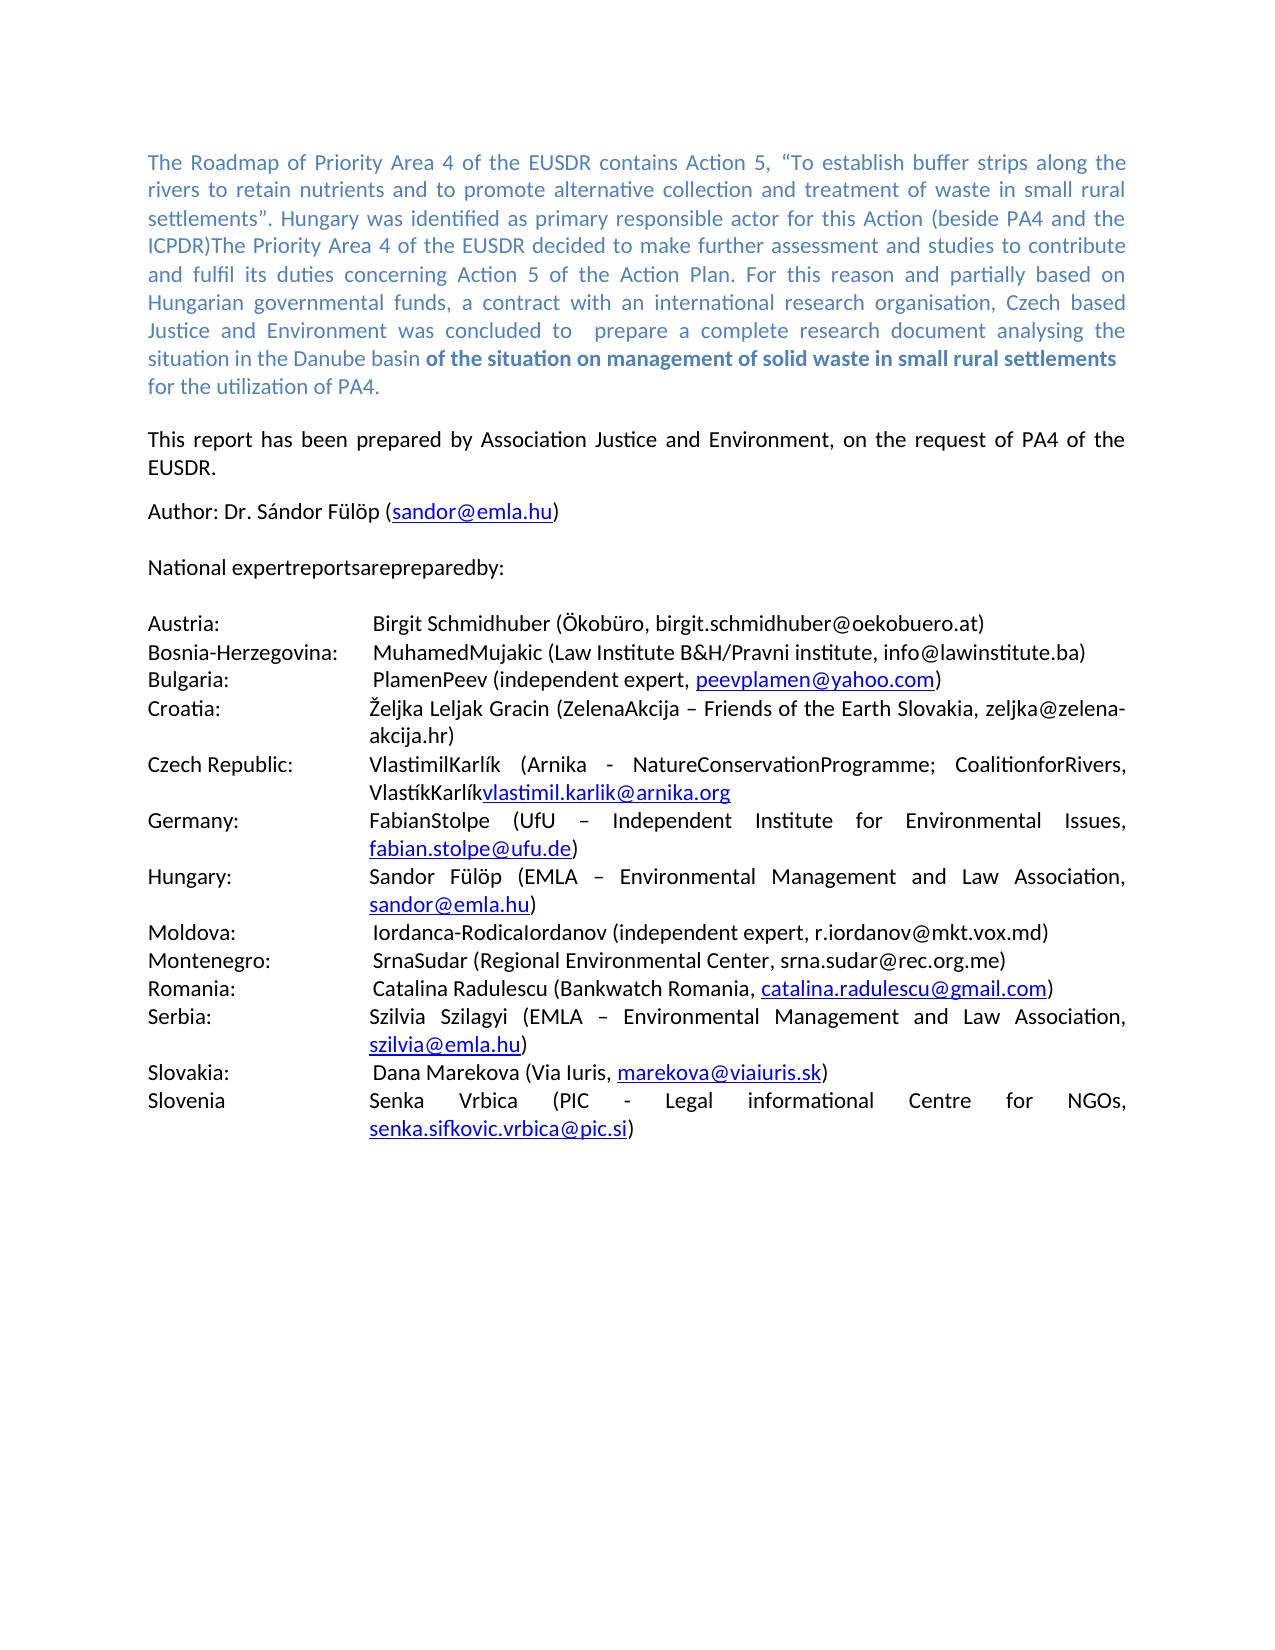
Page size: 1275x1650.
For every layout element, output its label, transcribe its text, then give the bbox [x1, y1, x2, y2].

text National expertreportsarepreparedby: [148, 553, 1127, 582]
text Austria: Birgit Schmidhuber (Ökobüro, birgit.schmidhuber@oekobuero.at) [148, 609, 1127, 638]
text Czech Republic: VlastimilKarlík (Arnika - NatureConservationProgramme; CoalitionforRivers, VlastíkKarlíkvlastimil.karlik@arnika.org [148, 750, 1127, 806]
text Slovakia: Dana Marekova (Via Iuris, marekova@viaiuris.sk) [148, 1058, 1127, 1086]
text Croatia: Željka Leljak Gracin (ZelenaAkcija – Friends of the Earth Slovakia, zeljka@zelena-akcija.hr) [148, 694, 1127, 750]
text Montenegro: SrnaSudar (Regional Environmental Center, srna.sudar@rec.org.me) [148, 946, 1127, 974]
text Bosnia-Herzegovina: MuhamedMujakic (Law Institute B&H/Pravni institute, info@lawinstitute.ba) [148, 638, 1127, 666]
text The Roadmap of Priority Area 4 of the EUSDR contains Action 5, “To establish buffer strips along the rivers to retain nutrients and to promote alternative collection and treatment of waste in small rural settlements”. Hungary was identified as primary responsible actor for this Action (beside PA4 and the ICPDR)The Priority Area 4 of the EUSDR decided to make further assessment and studies to contribute and fulfil its duties concerning Action 5 of the Action Plan. For this reason and partially based on Hungarian governmental funds, a contract with an international research organisation, Czech based Justice and Environment was concluded to prepare a complete research document analysing the situation in the Danube basin of the situation on management of solid waste in small rural settlements [148, 148, 1127, 372]
text This report has been prepared by Association Justice and Environment, on the request of PA4 of the EUSDR. [148, 425, 1127, 481]
text Moldova: Iordanca-RodicaIordanov (independent expert, r.iordanov@mkt.vox.md) [148, 918, 1127, 946]
text Serbia: Szilvia Szilagyi (EMLA – Environmental Management and Law Association, szilvia@emla.hu) [148, 1002, 1127, 1058]
text Bulgaria: PlamenPeev (independent expert, peevplamen@yahoo.com) [148, 666, 1127, 694]
text Slovenia Senka Vrbica (PIC - Legal informational Centre for NGOs, senka.sifkovic.vrbica@pic.si) [148, 1086, 1127, 1142]
text for the utilization of PA4. [148, 372, 1127, 400]
text Author: Dr. Sándor Fülöp (sandor@emla.hu) [148, 497, 1127, 526]
text Germany: FabianStolpe (UfU – Independent Institute for Environmental Issues, fabian.stolpe@ufu.de) [148, 806, 1127, 862]
text Hungary: Sandor Fülöp (EMLA – Environmental Management and Law Association, sandor@emla.hu) [148, 862, 1127, 918]
text Romania: Catalina Radulescu (Bankwatch Romania, catalina.radulescu@gmail.com) [148, 974, 1127, 1002]
